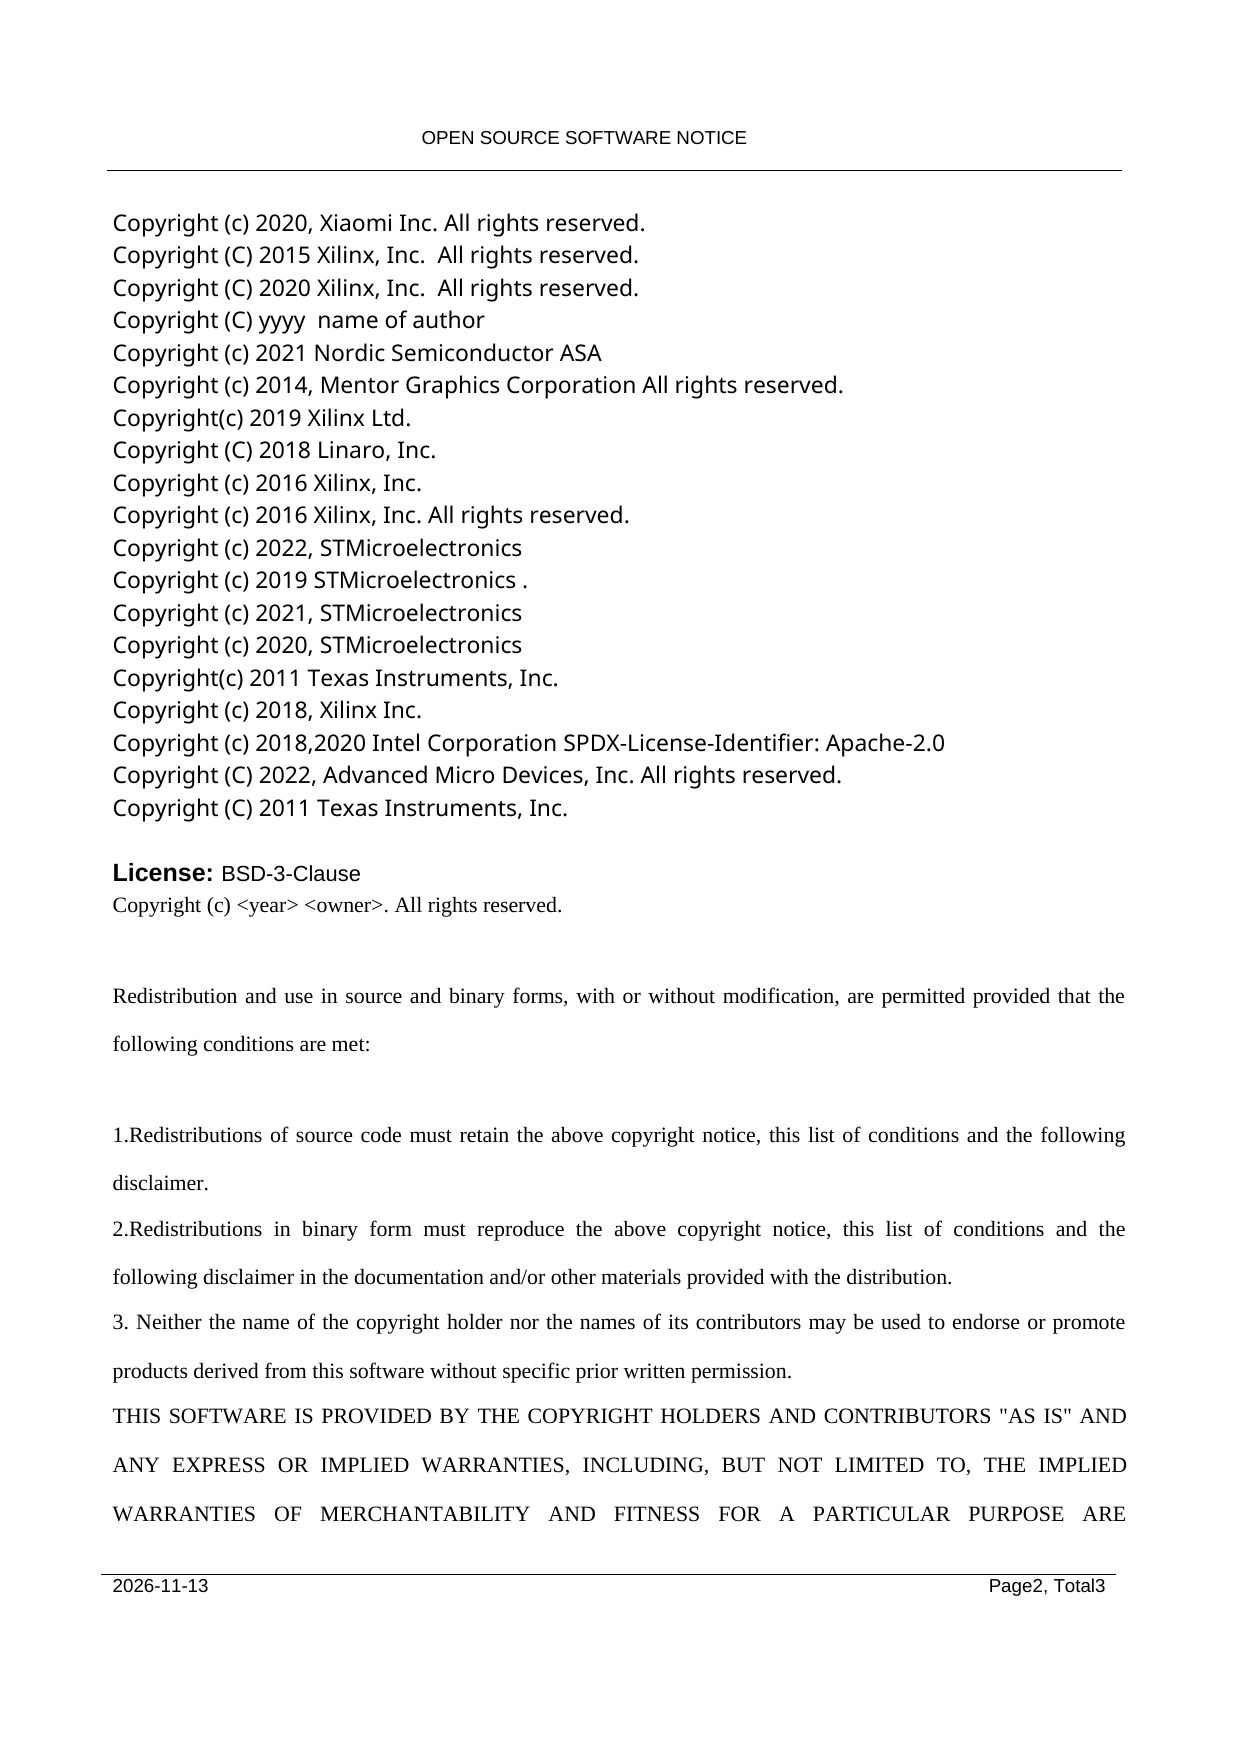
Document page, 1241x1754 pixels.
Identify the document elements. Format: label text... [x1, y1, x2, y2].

text Copyright (C) 2022, Advanced Micro Devices, Inc. All rights reserved. [112, 759, 1128, 791]
text Copyright(c) 2011 Texas Instruments, Inc. [112, 661, 1128, 694]
text 3. Neither the name of the copyright holder nor the names of its contributors may be used to endorse or promote products derived from this software without specific prior written permission. [112, 1306, 1128, 1387]
text Copyright (C) yyyy name of author [112, 304, 1128, 336]
text Copyright (C) 2015 Xilinx, Inc. All rights reserved. [112, 239, 1128, 271]
text Copyright (C) 2011 Texas Instruments, Inc. [112, 791, 1128, 856]
text Copyright (C) 2020 Xilinx, Inc. All rights reserved. [112, 271, 1128, 304]
text Copyright (c) 2022, STMicroelectronics [112, 531, 1128, 564]
text Copyright(c) 2019 Xilinx Ltd. [112, 401, 1128, 434]
text Copyright (c) 2021, STMicroelectronics [112, 596, 1128, 629]
text Copyright (C) 2018 Linaro, Inc. [112, 434, 1128, 466]
text 2.Redistributions in binary form must reproduce the above copyright notice, this list of conditions and the following disclaimer in the documentation and/or other materials provided with the distribution. [112, 1212, 1128, 1293]
text Copyright (c) 2020, STMicroelectronics [112, 629, 1128, 661]
text 1.Redistributions of source code must retain the above copyright notice, this list of conditions and the following disclaimer. [112, 1118, 1128, 1199]
text Copyright (c) <year> <owner>. All rights reserved. [112, 889, 1128, 921]
text Copyright (c) 2020, Xiaomi Inc. All rights reserved. [112, 206, 1128, 239]
text Copyright (c) 2014, Mentor Graphics Corporation All rights reserved. [112, 369, 1128, 401]
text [112, 1399, 1128, 1529]
text Redistribution and use in source and binary forms, with or without modification, are permitted provided that the following conditions are met: [112, 979, 1128, 1060]
text Copyright (c) 2018,2020 Intel Corporation SPDX-License-Identifier: Apache-2.0 [112, 726, 1128, 759]
text Copyright (c) 2016 Xilinx, Inc. All rights reserved. [112, 499, 1128, 531]
text Copyright (c) 2021 Nordic Semiconductor ASA [112, 336, 1128, 369]
text Copyright (c) 2018, Xilinx Inc. [112, 694, 1128, 726]
text License: BSD-3-Clause [112, 856, 1128, 889]
text Copyright (c) 2019 STMicroelectronics . [112, 564, 1128, 596]
text Copyright (c) 2016 Xilinx, Inc. [112, 466, 1128, 499]
